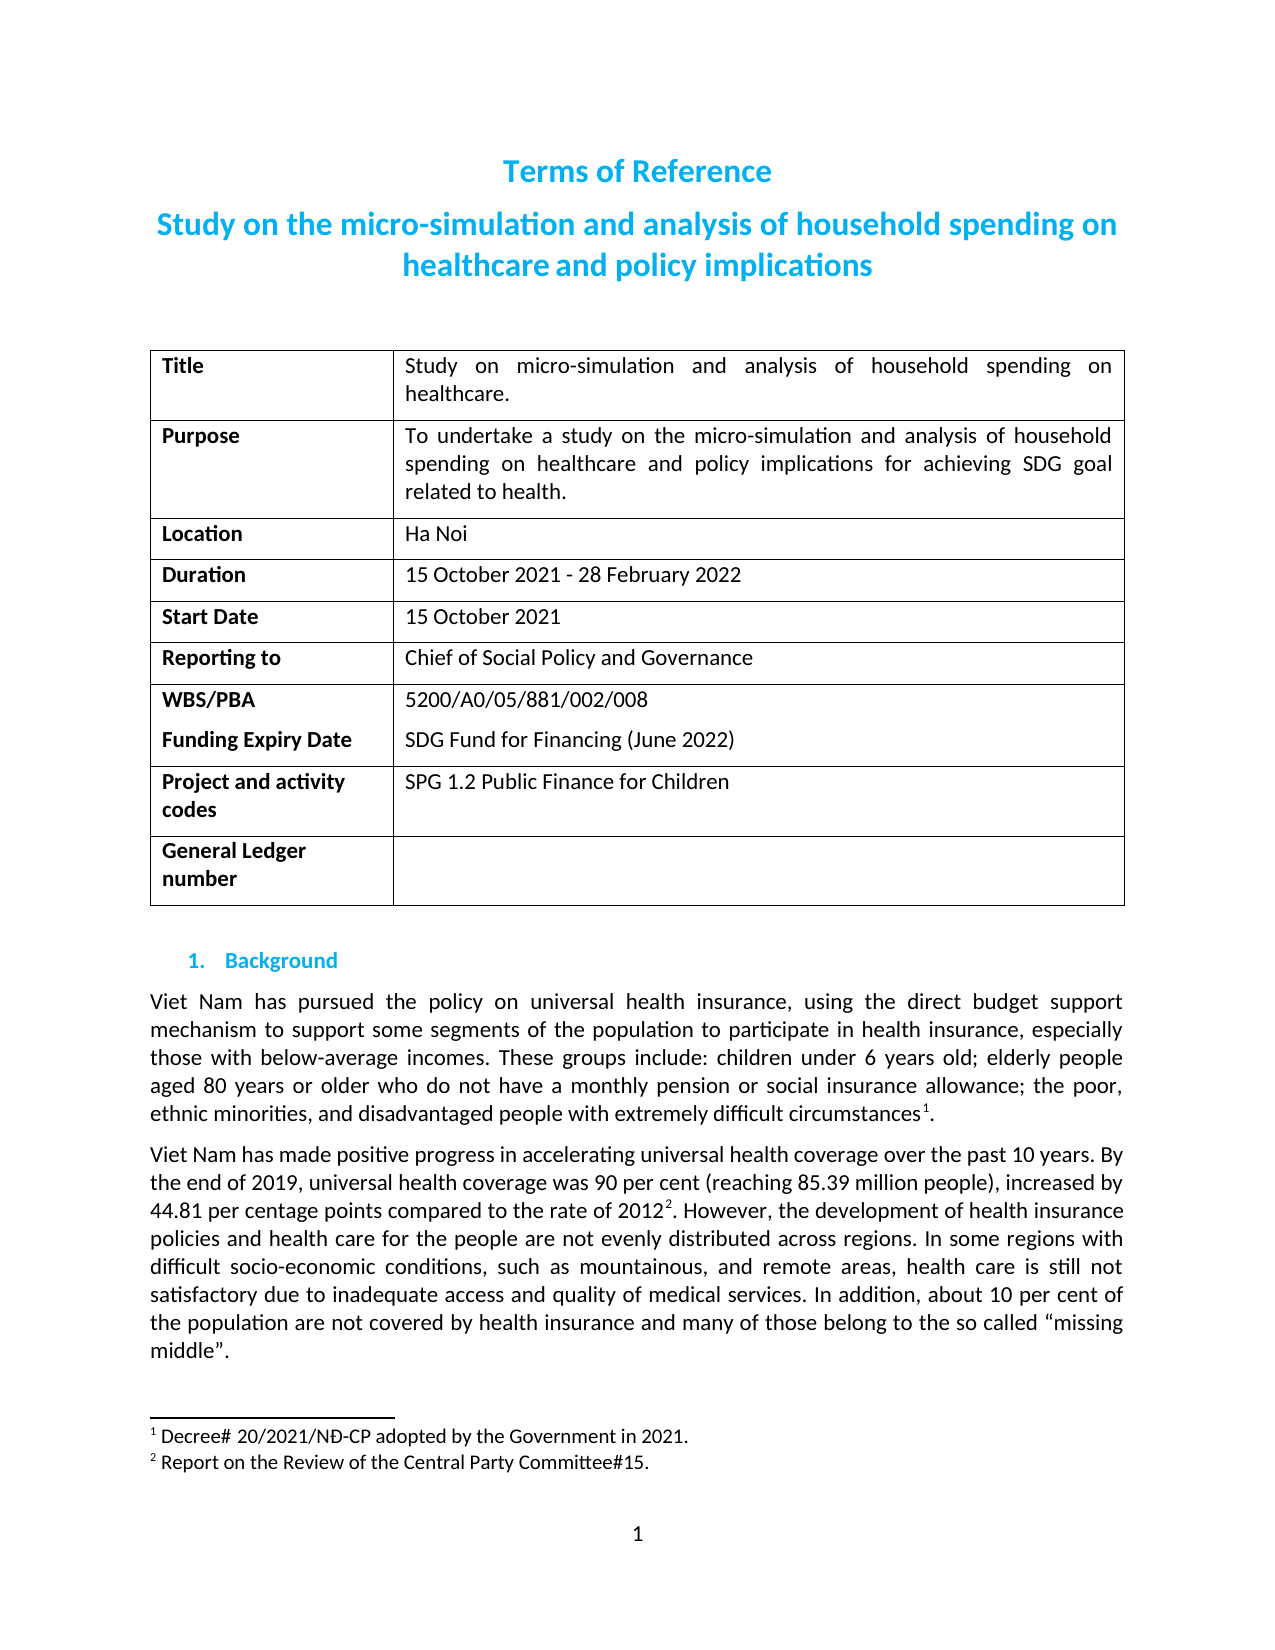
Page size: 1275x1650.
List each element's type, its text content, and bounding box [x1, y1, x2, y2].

table_cell 15 October 2021 [394, 602, 1124, 642]
table_cell Duration [151, 560, 393, 601]
table_cell Ha Noi [394, 519, 1124, 559]
table_cell Reporting to [151, 643, 393, 684]
table_cell SPG 1.2 Public Finance for Children [394, 767, 1124, 836]
table_cell Start Date [151, 602, 393, 642]
table_cell 5200/A0/05/881/002/008 SDG Fund for Financing (June 2022) [394, 685, 1124, 766]
table_header Study on micro-simulation and analysis of household spending on healthcare. [394, 351, 1124, 420]
list Background [187, 947, 1125, 975]
text Viet Nam has pursued the policy on universal health insurance, using the direct budget support mechanism to support some segments of the population to participate in health insurance, especially those with below-average incomes. These groups include: children under 6 years old; elderly people aged 80 years or older who do not have a monthly pension or social insurance allowance; the poor, ethnic minorities, and disadvantaged people with extremely difficult circumstances. [150, 987, 1125, 1127]
table_cell Purpose [151, 421, 393, 518]
table_cell Chief of Social Policy and Governance [394, 643, 1124, 684]
table_cell Location [151, 519, 393, 559]
table_cell To undertake a study on the micro-simulation and analysis of household spending on healthcare and policy implications for achieving SDG goal related to health. [394, 421, 1124, 518]
text Viet Nam has made positive progress in accelerating universal health coverage over the past 10 years. By the end of 2019, universal health coverage was 90 per cent (reaching 85.39 million people), increased by 44.81 per centage points compared to the rate of 2012. However, the development of health insurance policies and health care for the people are not evenly distributed across regions. In some regions with difficult socio-economic conditions, such as mountainous, and remote areas, health care is still not satisfactory due to inadequate access and quality of medical services. In addition, about 10 per cent of the population are not covered by health insurance and many of those belong to the so called “missing middle”. [150, 1140, 1125, 1364]
table_header Title [151, 351, 393, 420]
table_cell General Ledger number [151, 837, 393, 905]
text Terms of Reference [150, 150, 1125, 191]
text Study on the micro-simulation and analysis of household spending on healthcare and policy implications [150, 203, 1125, 285]
table_cell WBS/PBA Funding Expiry Date [151, 685, 393, 766]
table_cell Project and activity codes [151, 767, 393, 836]
table_cell 15 October 2021 - 28 February 2022 [394, 560, 1124, 601]
table_cell [394, 837, 1124, 905]
